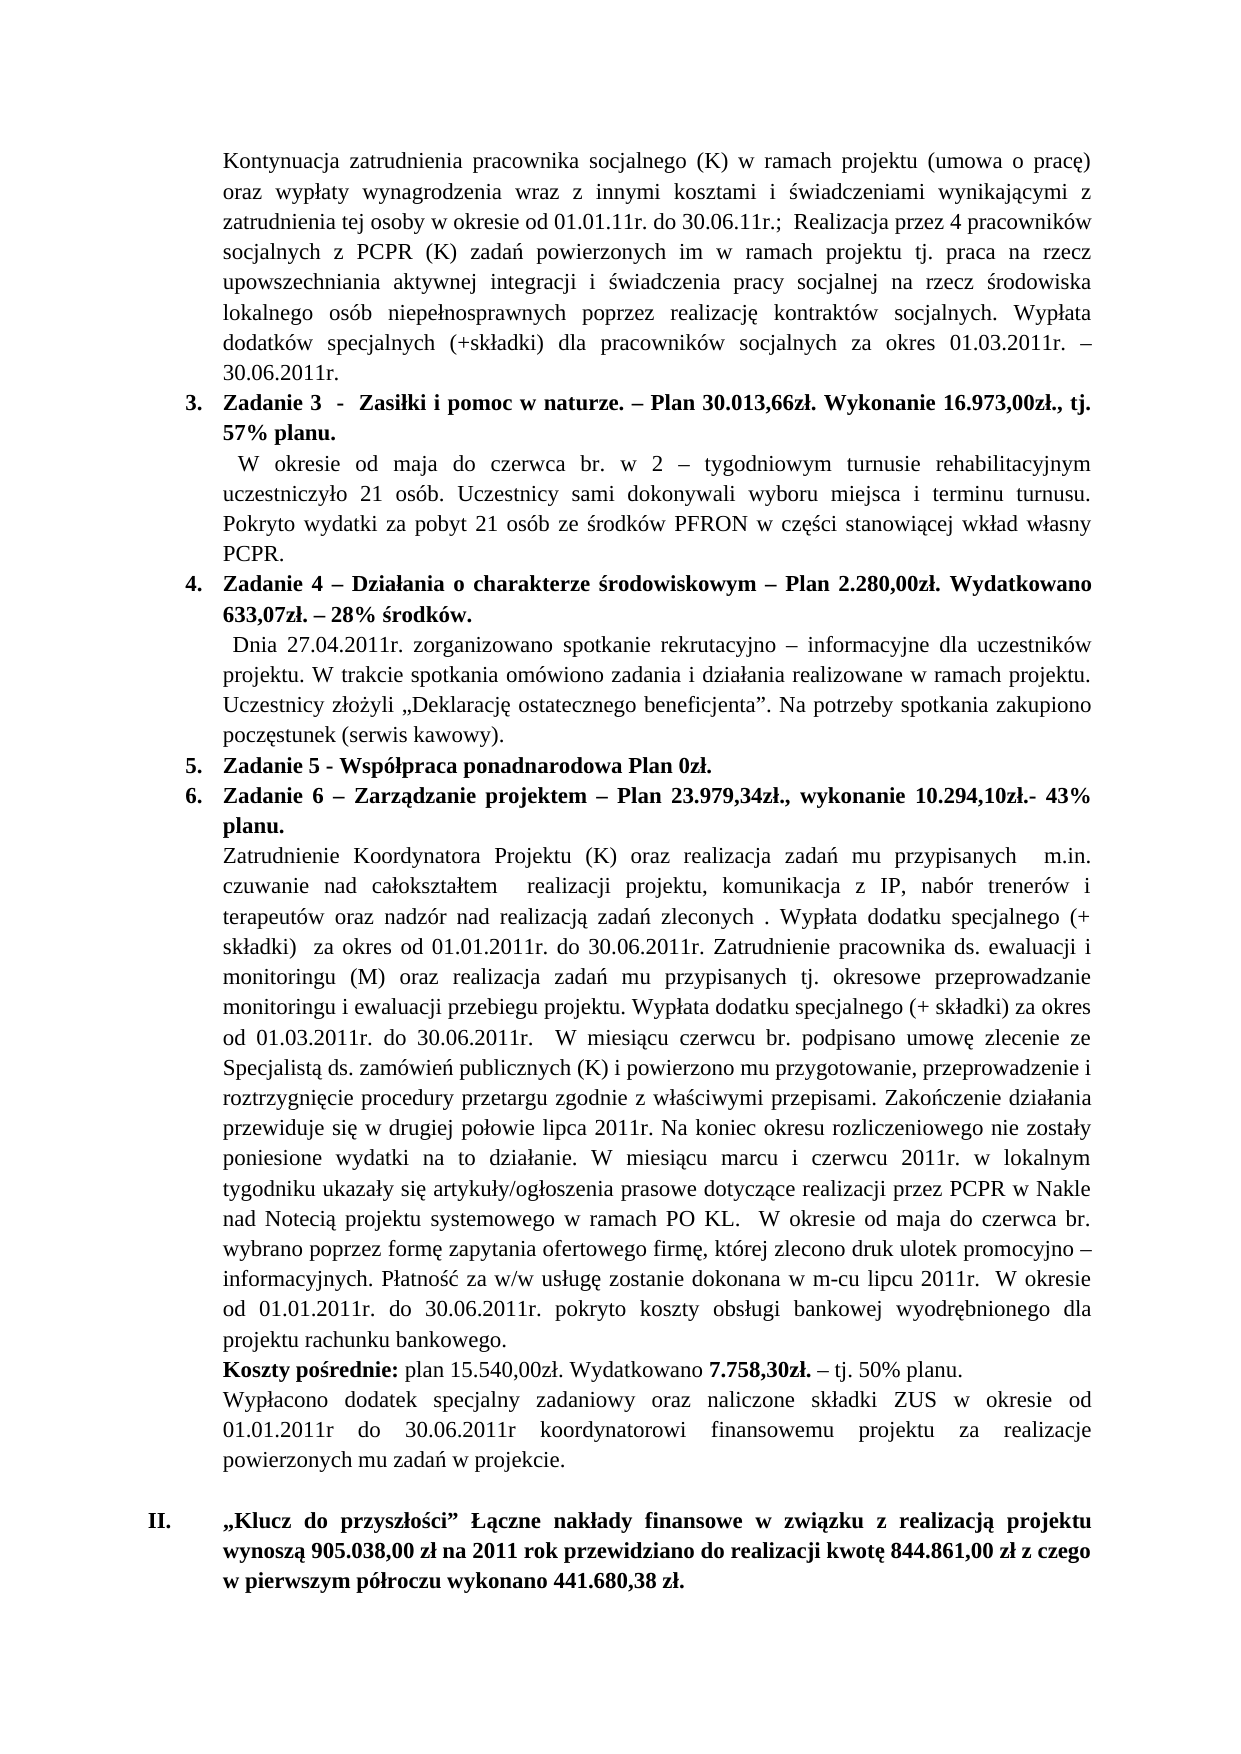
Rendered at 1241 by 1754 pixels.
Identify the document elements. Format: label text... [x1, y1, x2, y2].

list Zadanie 5 - Współpraca ponadnarodowa Plan 0zł. [185, 752, 1093, 778]
list Wypłacono dodatek specjalny zadaniowy oraz naliczone składki ZUS w okresie od 01.01.2011r do 30.06.2011r koordynatorowi finansowemu projektu za realizacje powierzonych mu zadań w projekcie. [223, 1386, 1093, 1473]
list Kontynuacja zatrudnienia pracownika socjalnego (K) w ramach projektu (umowa o pracę) oraz wypłaty wynagrodzenia wraz z innymi kosztami i świadczeniami wynikającymi z zatrudnienia tej osoby w okresie od 01.01.11r. do 30.06.11r.; Realizacja przez 4 pracowników socjalnych z PCPR (K) zadań powierzonych im w ramach projektu tj. praca na rzecz upowszechniania aktywnej integracji i świadczenia pracy socjalnej na rzecz środowiska lokalnego osób niepełnosprawnych poprzez realizację kontraktów socjalnych. Wypłata dodatków specjalnych (+składki) dla pracowników socjalnych za okres 01.03.2011r. – 30.06.2011r. [223, 148, 1093, 385]
list W okresie od maja do czerwca br. w 2 – tygodniowym turnusie rehabilitacyjnym uczestniczyło 21 osób. Uczestnicy sami dokonywali wyboru miejsca i terminu turnusu. Pokryto wydatki za pobyt 21 osób ze środków PFRON w części stanowiącej wkład własny PCPR. [223, 450, 1093, 567]
list Dnia 27.04.2011r. zorganizowano spotkanie rekrutacyjno – informacyjne dla uczestników projektu. W trakcie spotkania omówiono zadania i działania realizowane w ramach projektu. Uczestnicy złożyli „Deklarację ostatecznego beneficjenta”. Na potrzeby spotkania zakupiono poczęstunek (serwis kawowy). [223, 631, 1093, 748]
list Zatrudnienie Koordynatora Projektu (K) oraz realizacja zadań mu przypisanych m.in. czuwanie nad całokształtem realizacji projektu, komunikacja z IP, nabór trenerów i terapeutów oraz nadzór nad realizacją zadań zleconych . Wypłata dodatku specjalnego (+ składki) za okres od 01.01.2011r. do 30.06.2011r. Zatrudnienie pracownika ds. ewaluacji i monitoringu (M) oraz realizacja zadań mu przypisanych tj. okresowe przeprowadzanie monitoringu i ewaluacji przebiegu projektu. Wypłata dodatku specjalnego (+ składki) za okres od 01.03.2011r. do 30.06.2011r. W miesiącu czerwcu br. podpisano umowę zlecenie ze Specjalistą ds. zamówień publicznych (K) i powierzono mu przygotowanie, przeprowadzenie i roztrzygnięcie procedury przetargu zgodnie z właściwymi przepisami. Zakończenie działania przewiduje się w drugiej połowie lipca 2011r. Na koniec okresu rozliczeniowego nie zostały poniesione wydatki na to działanie. W miesiącu marcu i czerwcu 2011r. w lokalnym tygodniku ukazały się artykuły/ogłoszenia prasowe dotyczące realizacji przez PCPR w Nakle nad Notecią projektu systemowego w ramach PO KL. W okresie od maja do czerwca br. wybrano poprzez formę zapytania ofertowego firmę, której zlecono druk ulotek promocyjno – informacyjnych. Płatność za w/w usługę zostanie dokonana w m-cu lipcu 2011r. W okresie od 01.01.2011r. do 30.06.2011r. pokryto koszty obsługi bankowej wyodrębnionego dla projektu rachunku bankowego. [223, 842, 1093, 1352]
list Zadanie 6 – Zarządzanie projektem – Plan 23.979,34zł., wykonanie 10.294,10zł.- 43% planu. [185, 782, 1093, 838]
list Zadanie 3 - Zasiłki i pomoc w naturze. – Plan 30.013,66zł. Wykonanie 16.973,00zł., tj. 57% planu. [185, 389, 1093, 446]
list Koszty pośrednie: plan 15.540,00zł. Wydatkowano 7.758,30zł. – tj. 50% planu. [223, 1356, 1093, 1382]
list „Klucz do przyszłości” Łączne nakłady finansowe w związku z realizacją projektu wynoszą 905.038,00 zł na 2011 rok przewidziano do realizacji kwotę 844.861,00 zł z czego w pierwszym półroczu wykonano 441.680,38 zł. [148, 1507, 1093, 1594]
list Zadanie 4 – Działania o charakterze środowiskowym – Plan 2.280,00zł. Wydatkowano 633,07zł. – 28% środków. [185, 571, 1093, 627]
